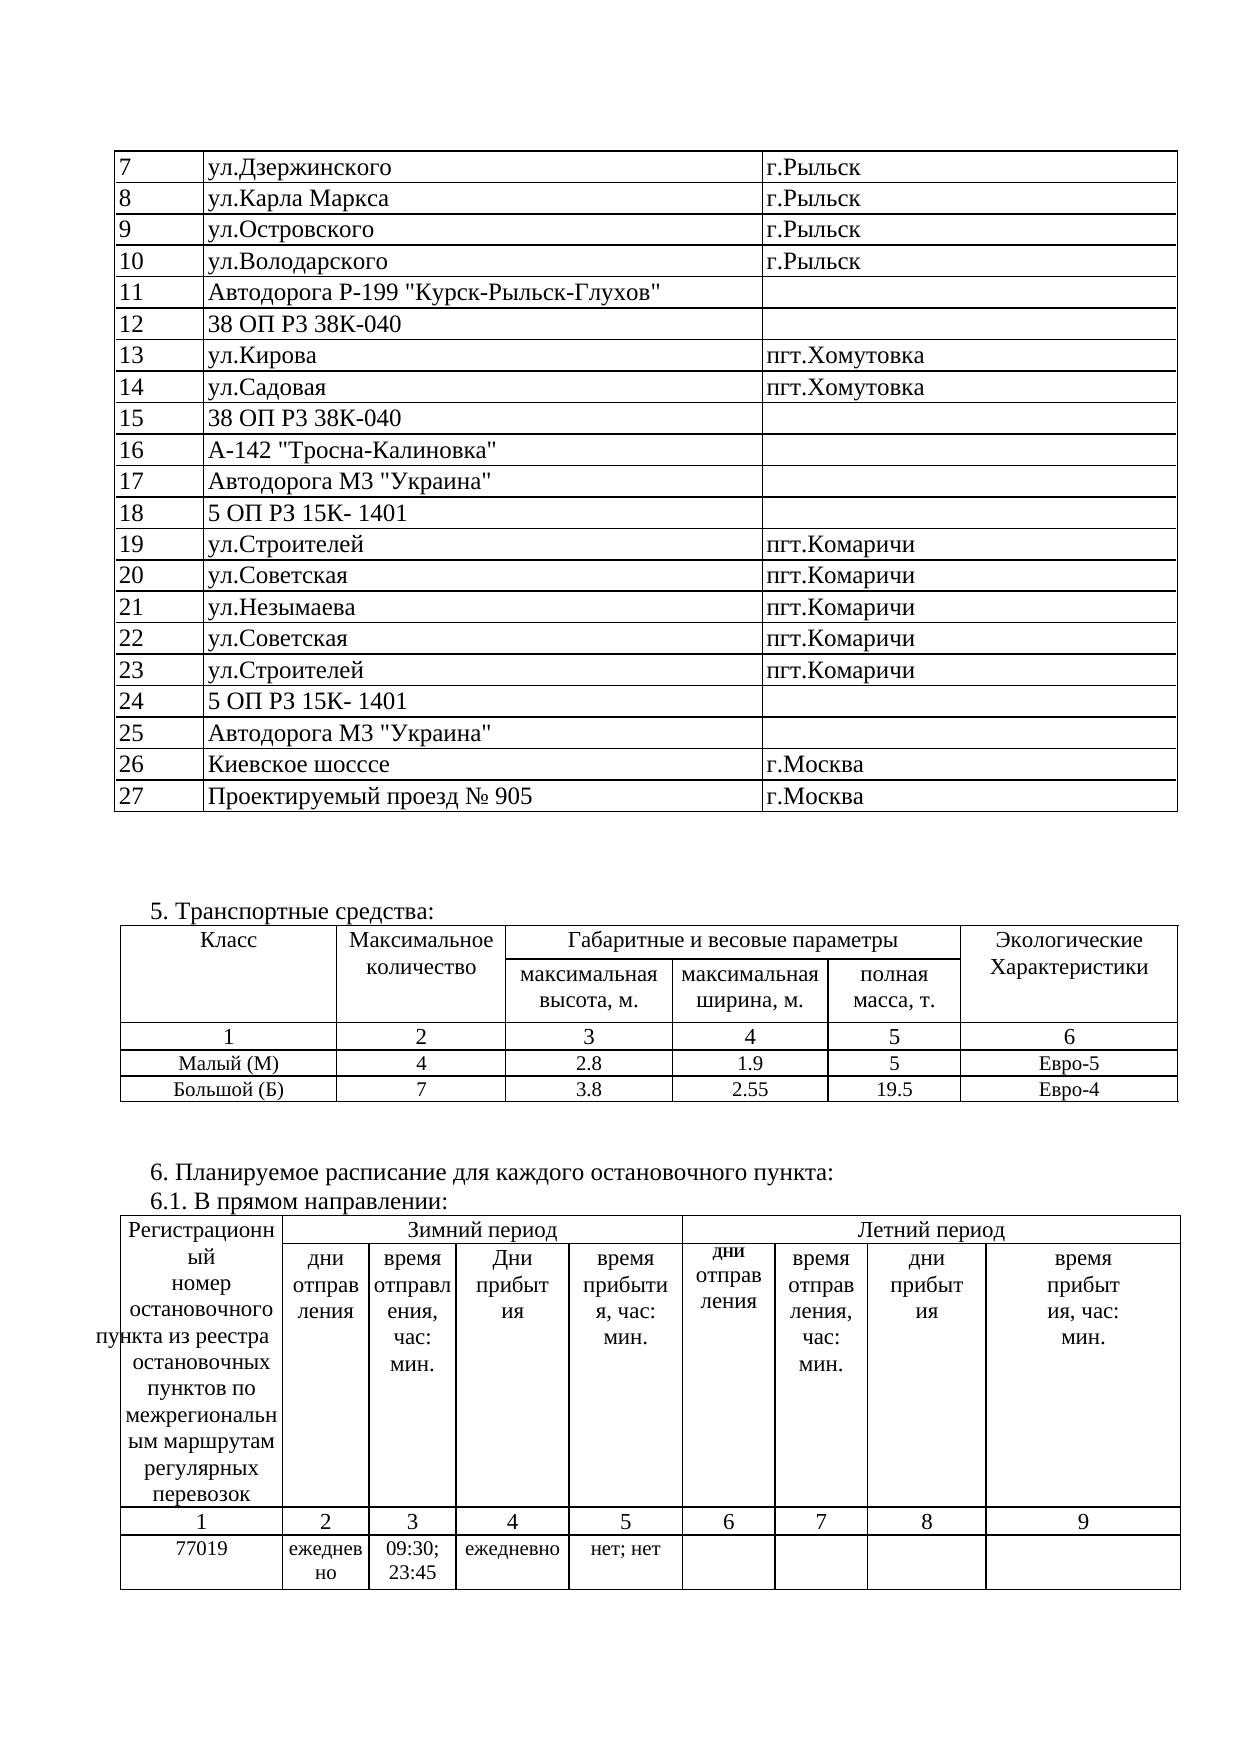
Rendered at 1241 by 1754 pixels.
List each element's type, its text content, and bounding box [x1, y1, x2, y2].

table_cell Киевское шосссе [204, 749, 762, 779]
table_cell А-142 "Тросна-Калиновка" [204, 435, 762, 464]
table_cell максимальная высота, м. [506, 960, 672, 1021]
table_cell 4 [457, 1508, 568, 1534]
table_cell 10 [115, 245, 203, 276]
table_cell 19.5 [829, 1077, 960, 1101]
table_cell время прибыти я, час: мин. [570, 1244, 682, 1506]
table_cell 20 [115, 560, 203, 590]
table_cell ежедневно [457, 1536, 568, 1588]
table_cell 6 [961, 1023, 1177, 1049]
table_cell пгт.Комаричи [763, 528, 1177, 559]
table_cell максимальная ширина, м. [673, 960, 827, 1021]
table_cell [763, 276, 1177, 307]
table_cell дни отправ ления [283, 1244, 368, 1506]
table_cell ул.Строителей [204, 529, 762, 559]
table_cell [763, 496, 1177, 527]
table_cell 5 [829, 1023, 960, 1049]
table_cell ул.Советская [204, 623, 762, 653]
table_cell ул.Незымаева [204, 592, 762, 622]
table_cell [763, 716, 1177, 748]
table_cell 2 [283, 1508, 368, 1534]
table_cell ул.Кирова [204, 340, 762, 370]
table_cell 14 [115, 371, 203, 402]
table_cell 3 [506, 1023, 672, 1049]
table_cell Малый (М) [121, 1051, 336, 1075]
table_cell [776, 1536, 867, 1588]
table_cell 7 [115, 152, 203, 181]
table_cell 5 [570, 1508, 682, 1534]
table_cell г.Москва [763, 779, 1177, 811]
table_cell 2.8 [506, 1051, 672, 1075]
table_cell [763, 307, 1177, 339]
table_cell 12 [115, 308, 203, 339]
table_header Класс [121, 926, 336, 1021]
table_cell Большой (Б) [121, 1077, 336, 1101]
table_cell [763, 465, 1177, 496]
table_cell 17 [115, 466, 203, 496]
table_cell пгт.Хомутовка [763, 370, 1177, 402]
table_cell 19 [115, 529, 203, 559]
table_header Экологические Характеристики [961, 926, 1177, 1021]
table_cell 24 [115, 686, 203, 716]
table_cell Автодорога М3 "Украина" [204, 718, 762, 748]
table_cell [763, 685, 1177, 716]
table_cell 23 [115, 654, 203, 685]
table_cell пгт.Комаричи [763, 590, 1177, 622]
table_cell 2 [337, 1023, 505, 1049]
table_header Зимний период [283, 1216, 682, 1243]
table_cell 77019 [121, 1536, 282, 1588]
table_cell 15 [115, 403, 203, 433]
table_cell 7 [337, 1077, 505, 1101]
table_cell нет; нет [570, 1536, 682, 1588]
table_cell 38 ОП Р3 38К-040 [204, 403, 762, 433]
table_cell 3 [370, 1508, 455, 1534]
table_cell ул.Советская [204, 561, 762, 590]
table_cell полная масса, т. [829, 960, 960, 1021]
table_cell [763, 402, 1177, 433]
table_cell г.Рыльск [763, 181, 1177, 213]
table_cell 3.8 [506, 1077, 672, 1101]
table_cell время отправ ления, час: мин. [776, 1244, 867, 1506]
table_cell 5 ОП РЗ 15К- 1401 [204, 498, 762, 527]
table_cell ежедневно [283, 1536, 368, 1588]
table_cell г.Москва [763, 748, 1177, 779]
table_cell 25 [115, 717, 203, 748]
table_cell ул.Островского [204, 215, 762, 244]
table_cell 5 [829, 1051, 960, 1075]
table_cell 9 [987, 1508, 1180, 1534]
table_cell [683, 1536, 774, 1588]
table_cell 4 [673, 1023, 827, 1049]
table_cell 5 ОП РЗ 15К- 1401 [204, 686, 762, 716]
table_cell 09:30; 23:45 [370, 1536, 455, 1588]
table_cell ул.Дзержинского [204, 152, 762, 181]
table_cell ул.Карла Маркса [204, 183, 762, 213]
table_cell 27 [115, 780, 203, 811]
table_cell г.Рыльск [763, 152, 1177, 181]
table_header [121, 1216, 282, 1506]
table_cell Евро-4 [961, 1077, 1177, 1101]
table_cell ул.Володарского [204, 246, 762, 276]
text 5. Транспортные средства: [150, 896, 1090, 925]
table_cell Дни прибыт ия [457, 1244, 568, 1506]
table_cell 26 [115, 749, 203, 779]
table_cell пгт.Комаричи [763, 653, 1177, 685]
table_cell 6 [683, 1508, 774, 1534]
table_cell 4 [337, 1051, 505, 1075]
table_cell [987, 1536, 1180, 1588]
table_cell Евро-5 [961, 1051, 1177, 1075]
table_cell Автодорога Р-199 "Курск-Рыльск-Глухов" [204, 277, 762, 307]
table_cell 16 [115, 434, 203, 464]
table_cell 2.55 [673, 1077, 827, 1101]
table_cell 1 [121, 1023, 336, 1049]
table_cell 13 [115, 340, 203, 370]
table_cell 11 [115, 277, 203, 307]
table_cell 38 ОП Р3 38К-040 [204, 309, 762, 339]
table_cell 1.9 [673, 1051, 827, 1075]
table_header Летний период [683, 1216, 1180, 1243]
text 6. Планируемое расписание для каждого остановочного пункта: [150, 1157, 1090, 1186]
table_cell 9 [115, 214, 203, 244]
table_cell время прибыт ия, час: мин. [987, 1244, 1180, 1506]
table_cell 8 [868, 1508, 985, 1534]
table_cell 18 [115, 497, 203, 527]
table_cell [868, 1536, 985, 1588]
table_cell 1 [121, 1508, 282, 1534]
table_cell 21 [115, 591, 203, 622]
table_cell время отправл ения, час: мин. [370, 1244, 455, 1506]
table_cell Автодорога М3 "Украина" [204, 466, 762, 496]
table_cell 22 [115, 623, 203, 653]
table_cell Проектируемый проезд № 905 [204, 781, 762, 811]
table_cell г.Рыльск [763, 244, 1177, 276]
table_cell [763, 433, 1177, 464]
table_header Максимальное количество [337, 926, 505, 1021]
table_cell ул.Садовая [204, 372, 762, 402]
table_cell ДНИ отправ ления [683, 1244, 774, 1506]
table_cell ул.Строителей [204, 655, 762, 685]
table_cell дни прибыт ия [868, 1244, 985, 1506]
text 6.1. В прямом направлении: [150, 1186, 1090, 1215]
table_cell г.Рыльск [763, 213, 1177, 244]
table_header Габаритные и весовые параметры [506, 926, 960, 958]
table_cell пгт.Хомутовка [763, 339, 1177, 370]
table_cell 8 [115, 183, 203, 213]
table_cell 7 [776, 1508, 867, 1534]
table_cell пгт.Комаричи [763, 559, 1177, 590]
table_cell пгт.Комаричи [763, 622, 1177, 653]
